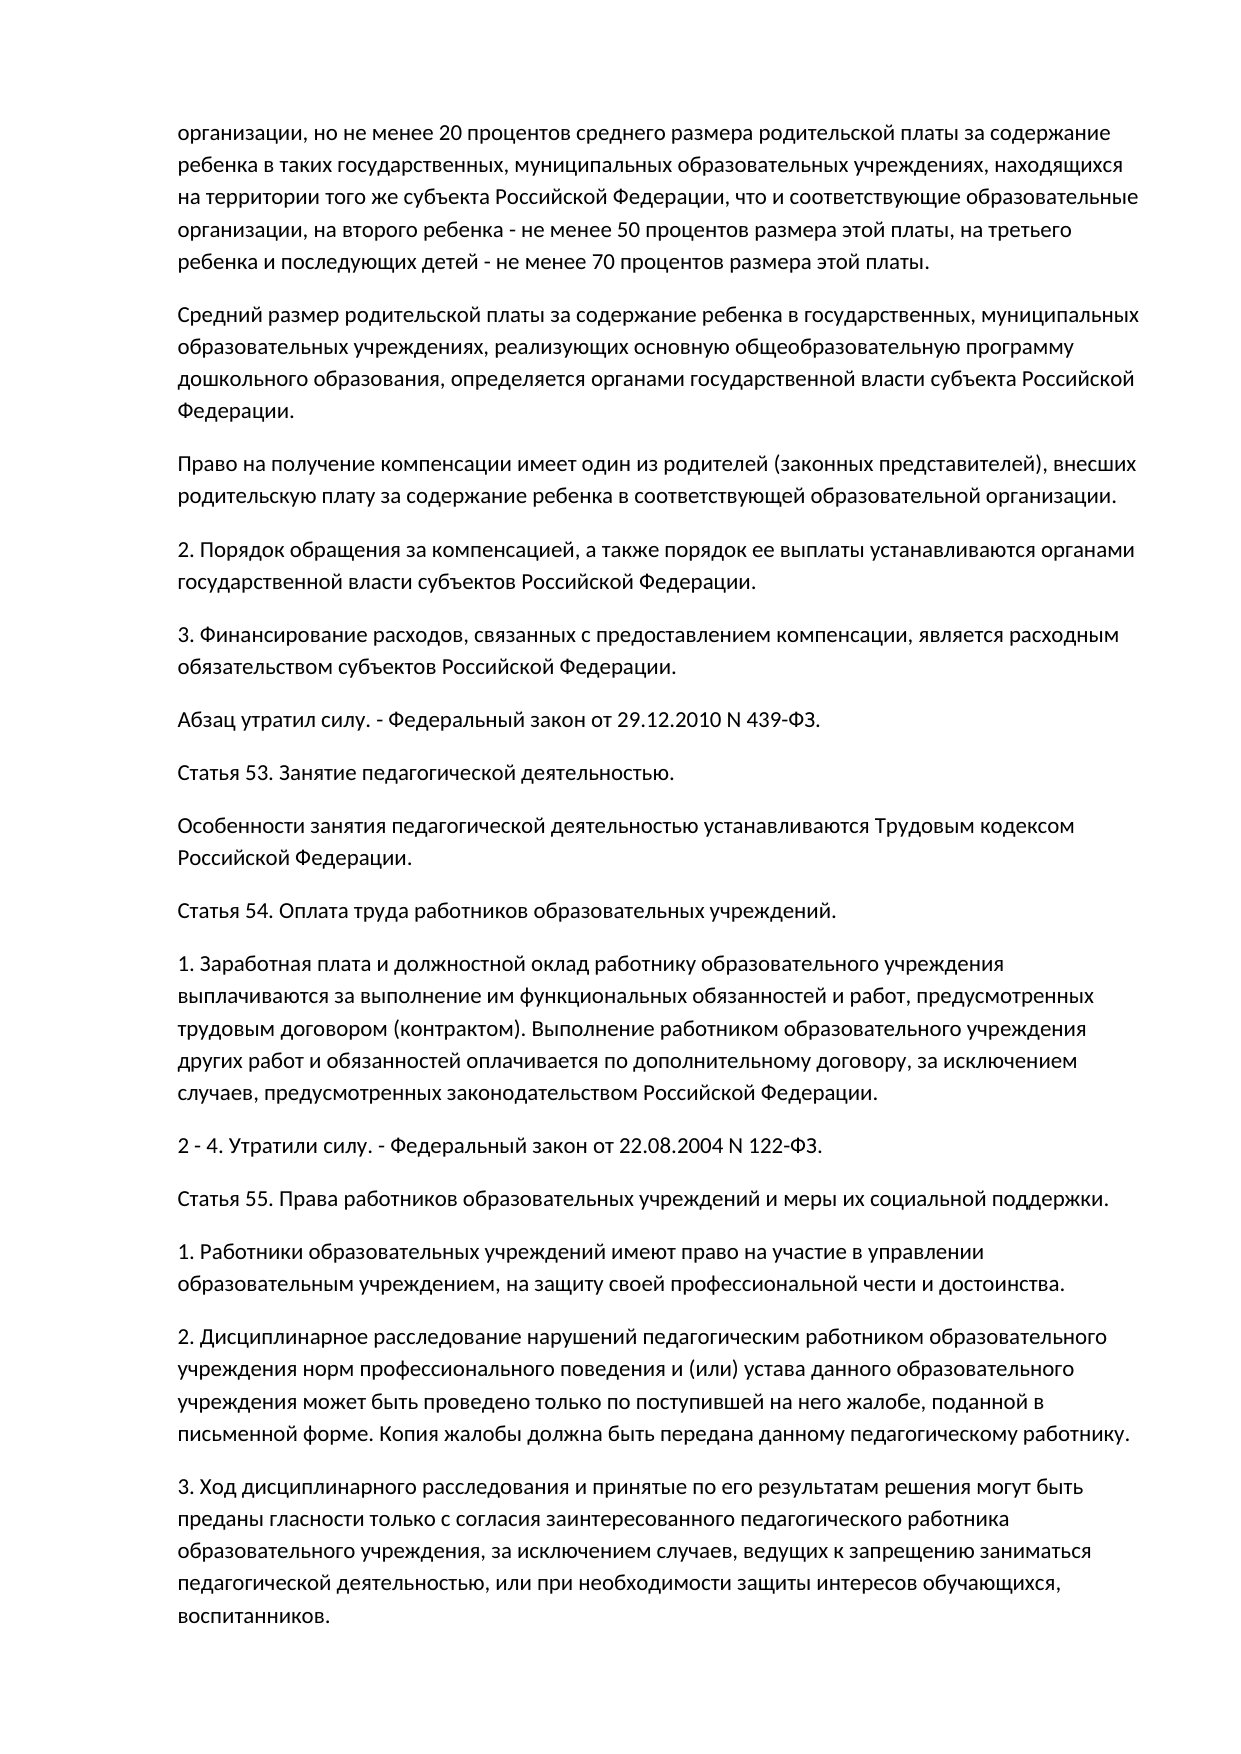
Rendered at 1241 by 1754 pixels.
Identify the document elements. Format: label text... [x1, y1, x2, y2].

text 1. Работники образовательных учреждений имеют право на участие в управлении образовательным учреждением, на защиту своей профессиональной чести и достоинства. [177, 1237, 1152, 1297]
text 2 - 4. Утратили силу. - Федеральный закон от 22.08.2004 N 122-ФЗ. [177, 1131, 1152, 1159]
text 1. Заработная плата и должностной оклад работнику образовательного учреждения выплачиваются за выполнение им функциональных обязанностей и работ, предусмотренных трудовым договором (контрактом). Выполнение работником образовательного учреждения других работ и обязанностей оплачивается по дополнительному договору, за исключением случаев, предусмотренных законодательством Российской Федерации. [177, 949, 1152, 1106]
text 2. Порядок обращения за компенсацией, а также порядок ее выплаты устанавливаются органами государственной власти субъектов Российской Федерации. [177, 535, 1152, 595]
text Средний размер родительской платы за содержание ребенка в государственных, муниципальных образовательных учреждениях, реализующих основную общеобразовательную программу дошкольного образования, определяется органами государственной власти субъекта Российской Федерации. [177, 300, 1152, 424]
text Статья 54. Оплата труда работников образовательных учреждений. [177, 896, 1152, 924]
text Абзац утратил силу. - Федеральный закон от 29.12.2010 N 439-ФЗ. [177, 705, 1152, 733]
text 2. Дисциплинарное расследование нарушений педагогическим работником образовательного учреждения норм профессионального поведения и (или) устава данного образовательного учреждения может быть проведено только по поступившей на него жалобе, поданной в письменной форме. Копия жалобы должна быть передана данному педагогическому работнику. [177, 1322, 1152, 1447]
text 3. Финансирование расходов, связанных с предоставлением компенсации, является расходным обязательством субъектов Российской Федерации. [177, 620, 1152, 680]
text Особенности занятия педагогической деятельностью устанавливаются Трудовым кодексом Российской Федерации. [177, 811, 1152, 871]
text Статья 53. Занятие педагогической деятельностью. [177, 758, 1152, 786]
text Право на получение компенсации имеет один из родителей (законных представителей), внесших родительскую плату за содержание ребенка в соответствующей образовательной организации. [177, 449, 1152, 510]
text Статья 55. Права работников образовательных учреждений и меры их социальной поддержки. [177, 1184, 1152, 1212]
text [177, 118, 1152, 275]
text 3. Ход дисциплинарного расследования и принятые по его результатам решения могут быть преданы гласности только с согласия заинтересованного педагогического работника образовательного учреждения, за исключением случаев, ведущих к запрещению заниматься педагогической деятельностью, или при необходимости защиты интересов обучающихся, воспитанников. [177, 1472, 1152, 1629]
